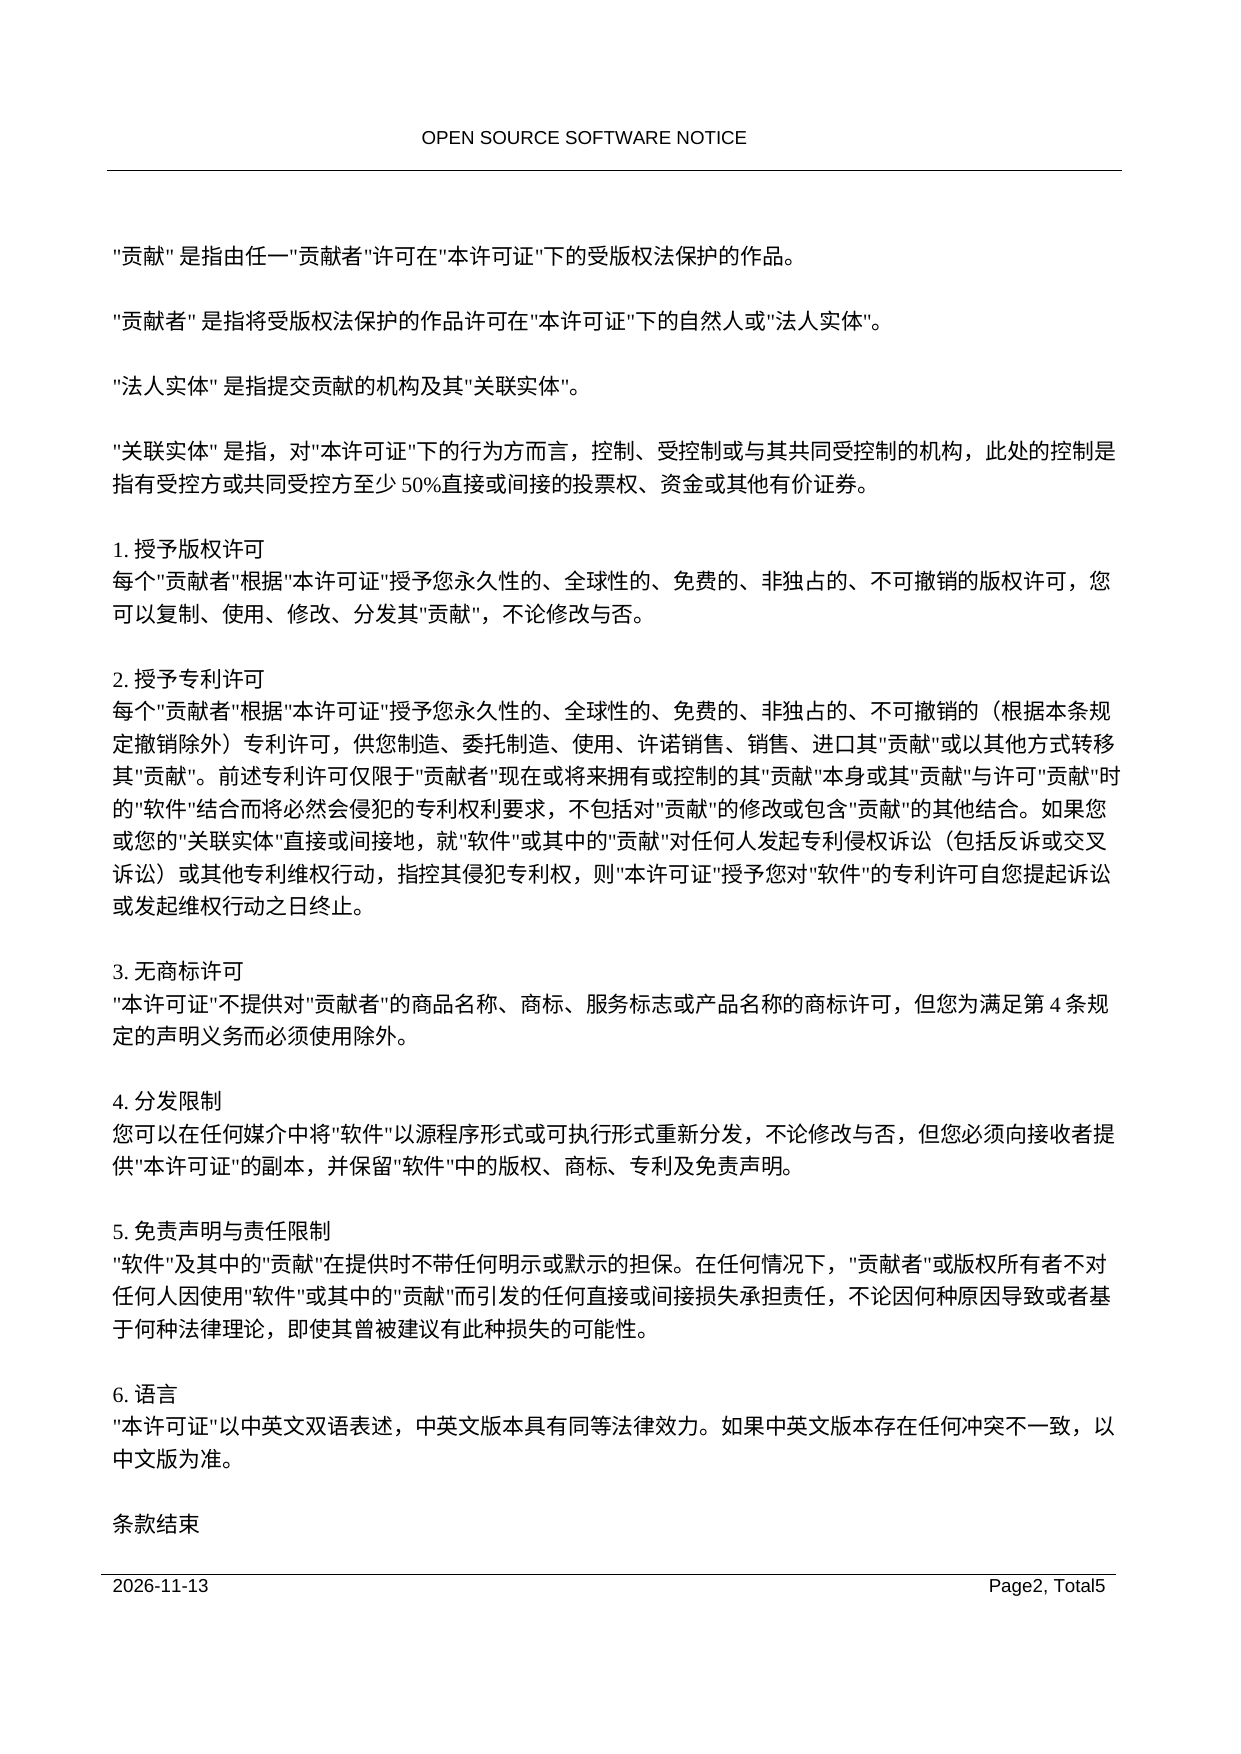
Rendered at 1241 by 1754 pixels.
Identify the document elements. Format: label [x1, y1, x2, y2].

text [112, 206, 1128, 1539]
